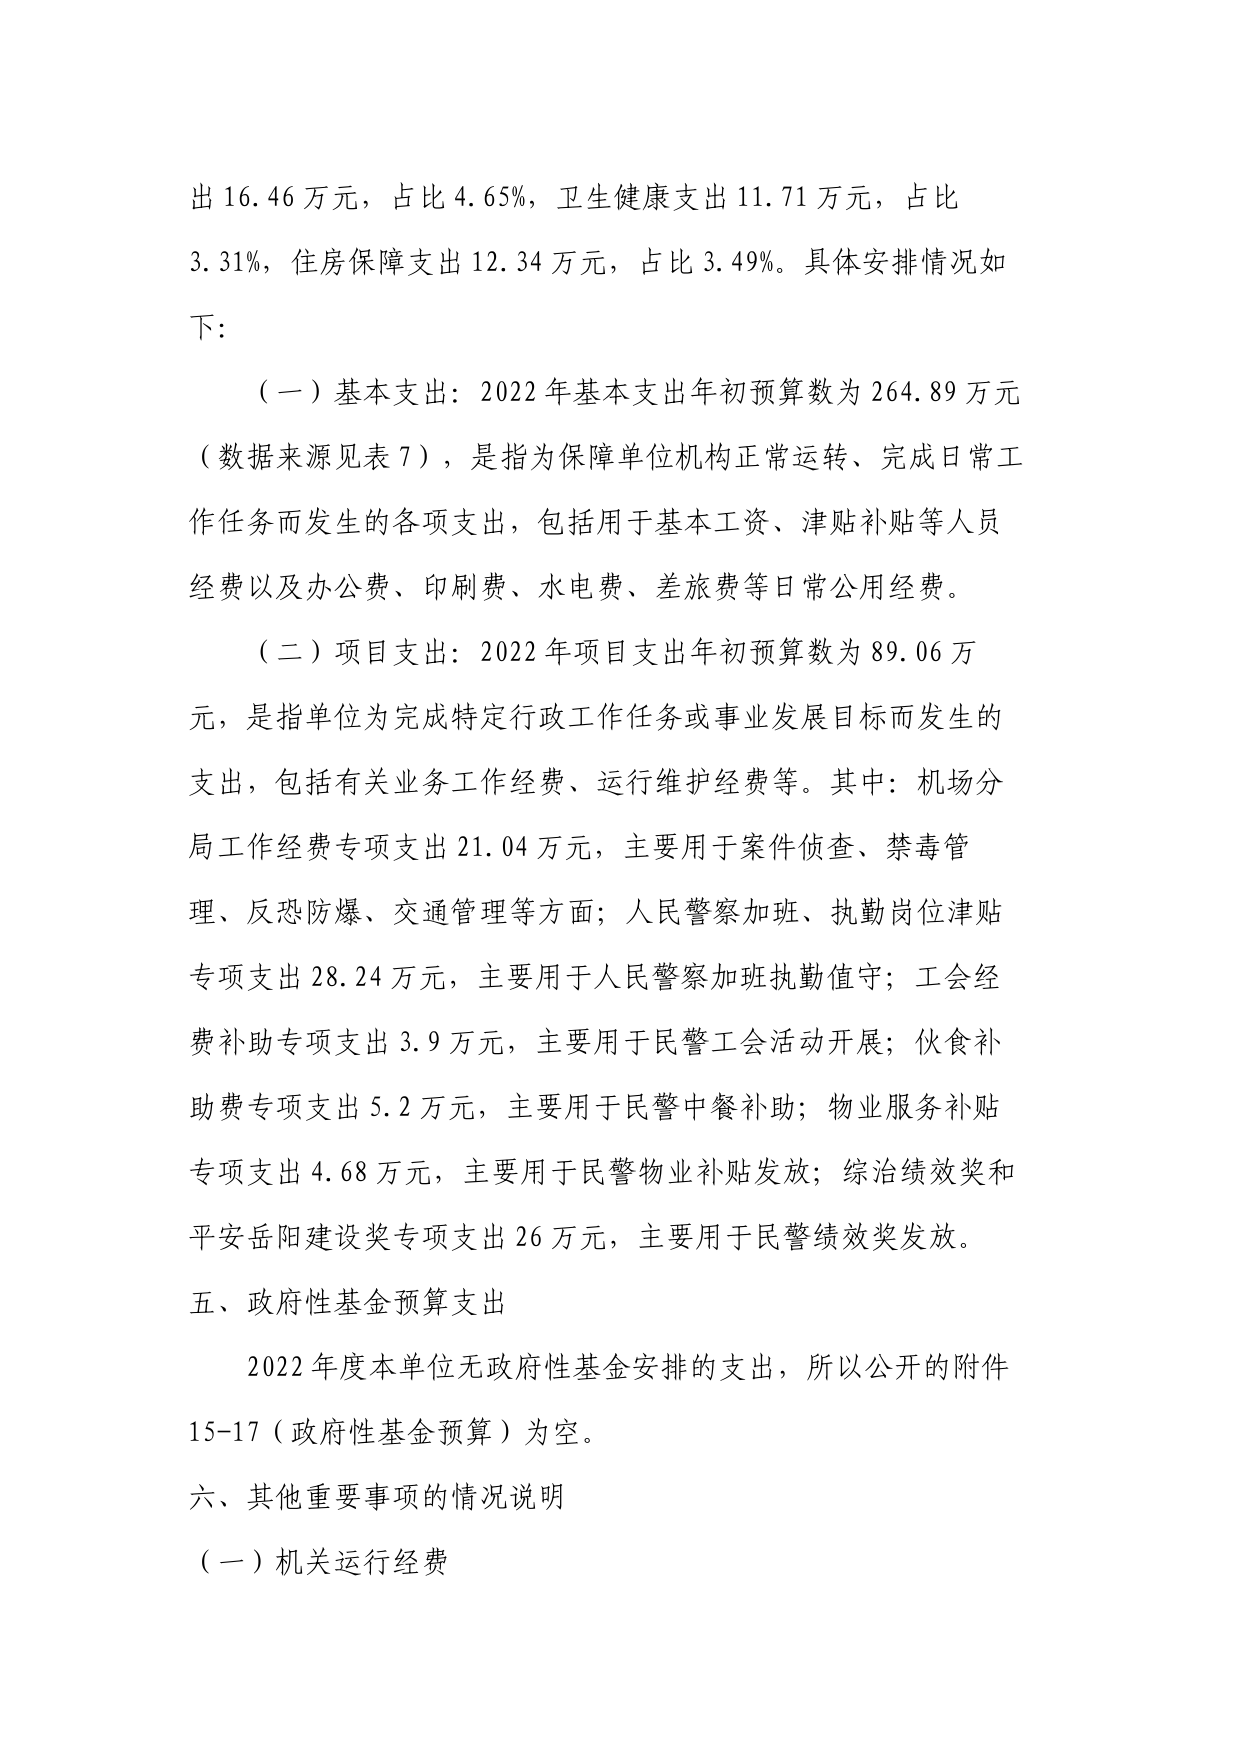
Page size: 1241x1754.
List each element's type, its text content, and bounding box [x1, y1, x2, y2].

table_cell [176, 162, 1041, 357]
table_cell 六、其他重要事项的情况说明 [176, 1462, 1041, 1527]
table_cell （一）基本支出：2022年基本支出年初预算数为264.89万元（数据来源见表7），是指为保障单位机构正常运转、完成日常工作任务而发生的各项支出，包括用于基本工资、津贴补贴等人员经费以及办公费、印刷费、水电费、差旅费等日常公用经费。 [176, 357, 1041, 617]
table_cell （一）机关运行经费 [176, 1527, 1041, 1592]
table_cell 五、政府性基金预算支出 [176, 1267, 1041, 1332]
table_cell 2022年度本单位无政府性基金安排的支出，所以公开的附件15-17（政府性基金预算）为空。 [176, 1332, 1041, 1462]
table_cell （二）项目支出：2022年项目支出年初预算数为89.06万元，是指单位为完成特定行政工作任务或事业发展目标而发生的支出，包括有关业务工作经费、运行维护经费等。其中：机场分局工作经费专项支出21.04万元，主要用于案件侦查、禁毒管理、反恐防爆、交通管理等方面；人民警察加班、执勤岗位津贴专项支出28.24万元，主要用于人民警察加班执勤值守；工会经费补助专项支出3.9万元，主要用于民警工会活动开展；伙食补助费专项支出5.2万元，主要用于民警中餐补助；物业服务补贴专项支出4.68万元，主要用于民警物业补贴发放；综治绩效奖和平安岳阳建设奖专项支出26万元，主要用于民警绩效奖发放。 [176, 617, 1041, 1267]
